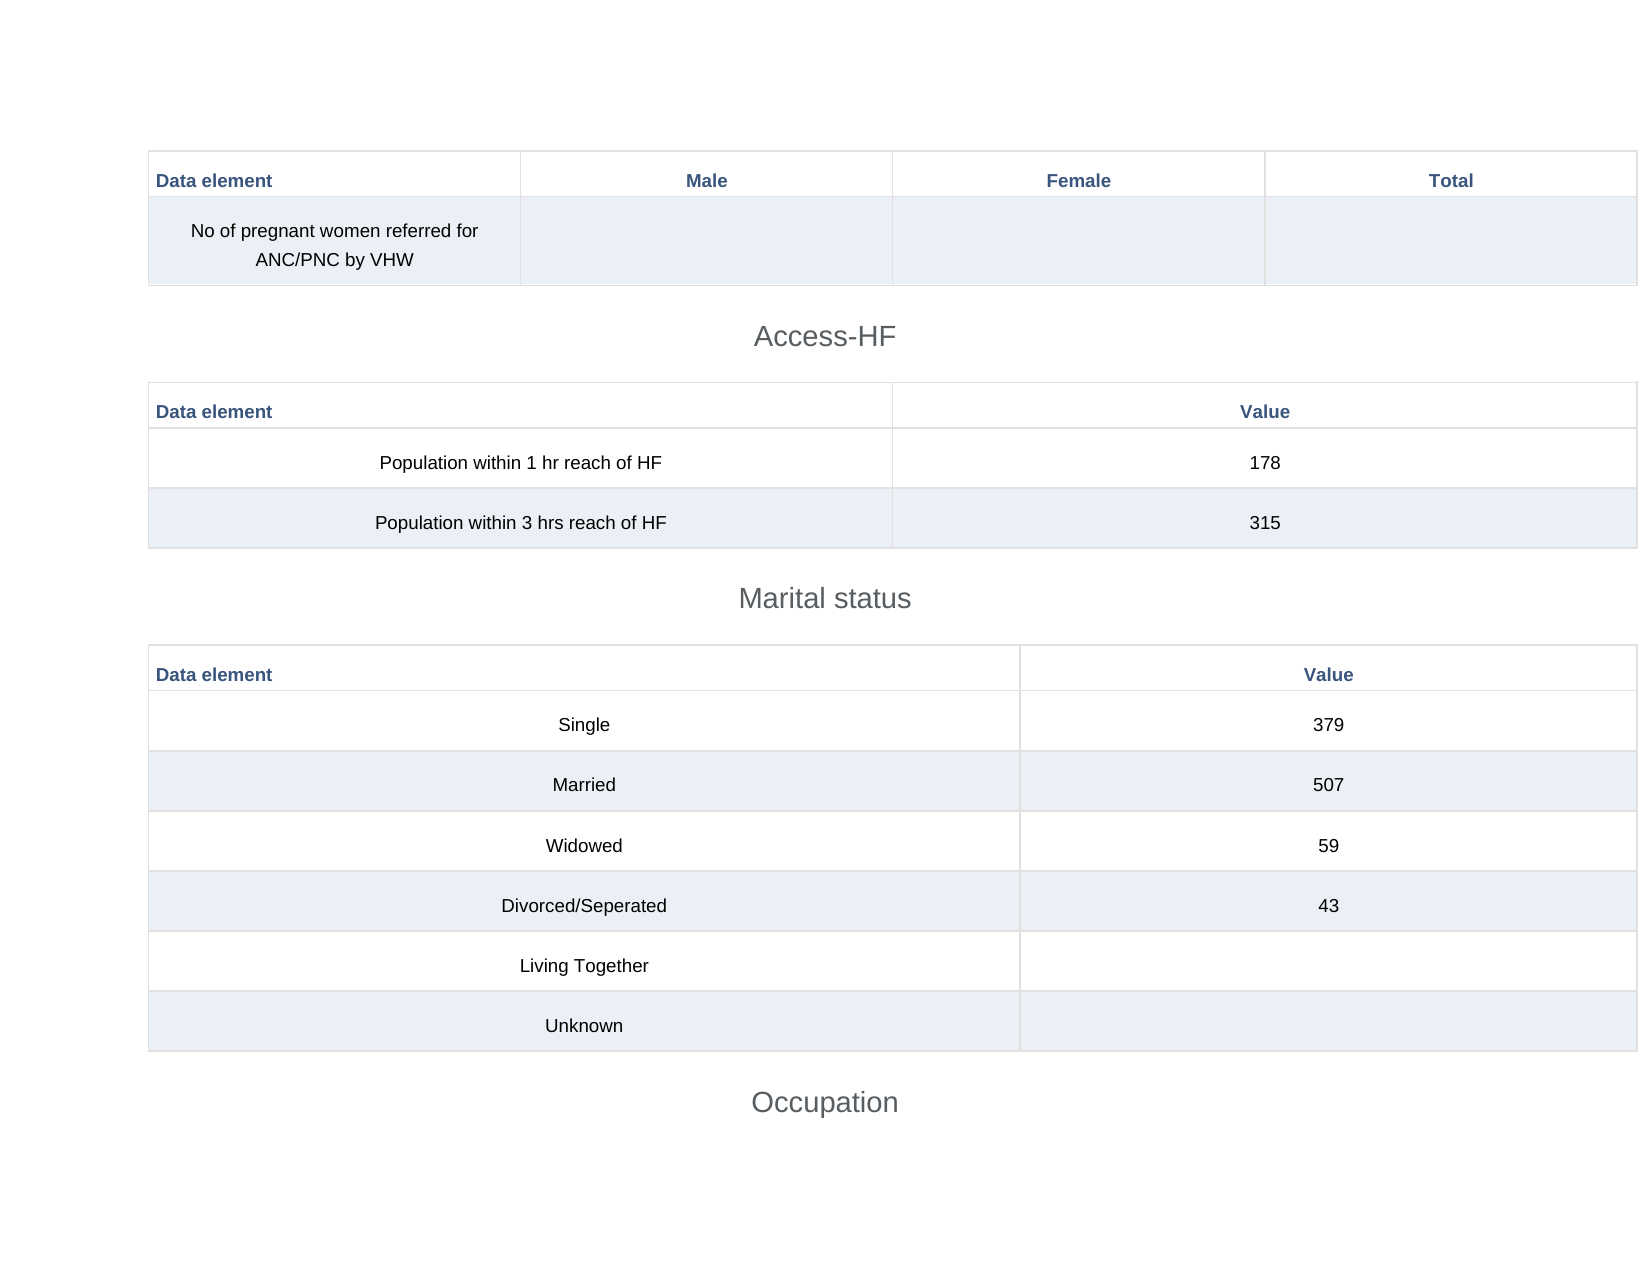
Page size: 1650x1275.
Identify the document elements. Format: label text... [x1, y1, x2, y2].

table_header Male [521, 152, 892, 196]
table_cell Single [149, 691, 1019, 750]
text Access-HF [150, 315, 1500, 352]
table_cell Living Together [149, 932, 1019, 990]
table_cell 178 [893, 429, 1636, 487]
table_cell No of pregnant women referred for ANC/PNC by VHW [149, 197, 520, 284]
table_cell [893, 197, 1264, 284]
table_cell 315 [893, 489, 1636, 547]
table_cell 59 [1021, 812, 1636, 870]
table_header Data element [149, 383, 892, 427]
table_cell Divorced/Seperated [149, 872, 1019, 930]
table_cell [1021, 992, 1636, 1050]
table_cell [1266, 197, 1636, 284]
table_header Value [1021, 646, 1636, 690]
table_cell Population within 3 hrs reach of HF [149, 489, 892, 547]
table_header Data element [149, 152, 520, 196]
table_cell 379 [1021, 691, 1636, 750]
table_cell Married [149, 752, 1019, 810]
table_header Total [1266, 152, 1636, 196]
table_cell [1021, 932, 1636, 990]
table_cell Unknown [149, 992, 1019, 1050]
table_cell [521, 197, 892, 284]
table_header Female [893, 152, 1264, 196]
table_header Data element [149, 646, 1019, 690]
table_cell Widowed [149, 812, 1019, 870]
table_cell 43 [1021, 872, 1636, 930]
table_cell 507 [1021, 752, 1636, 810]
text Occupation [150, 1081, 1500, 1118]
text Marital status [150, 578, 1500, 615]
table_cell Population within 1 hr reach of HF [149, 429, 892, 487]
table_header Value [893, 383, 1636, 427]
